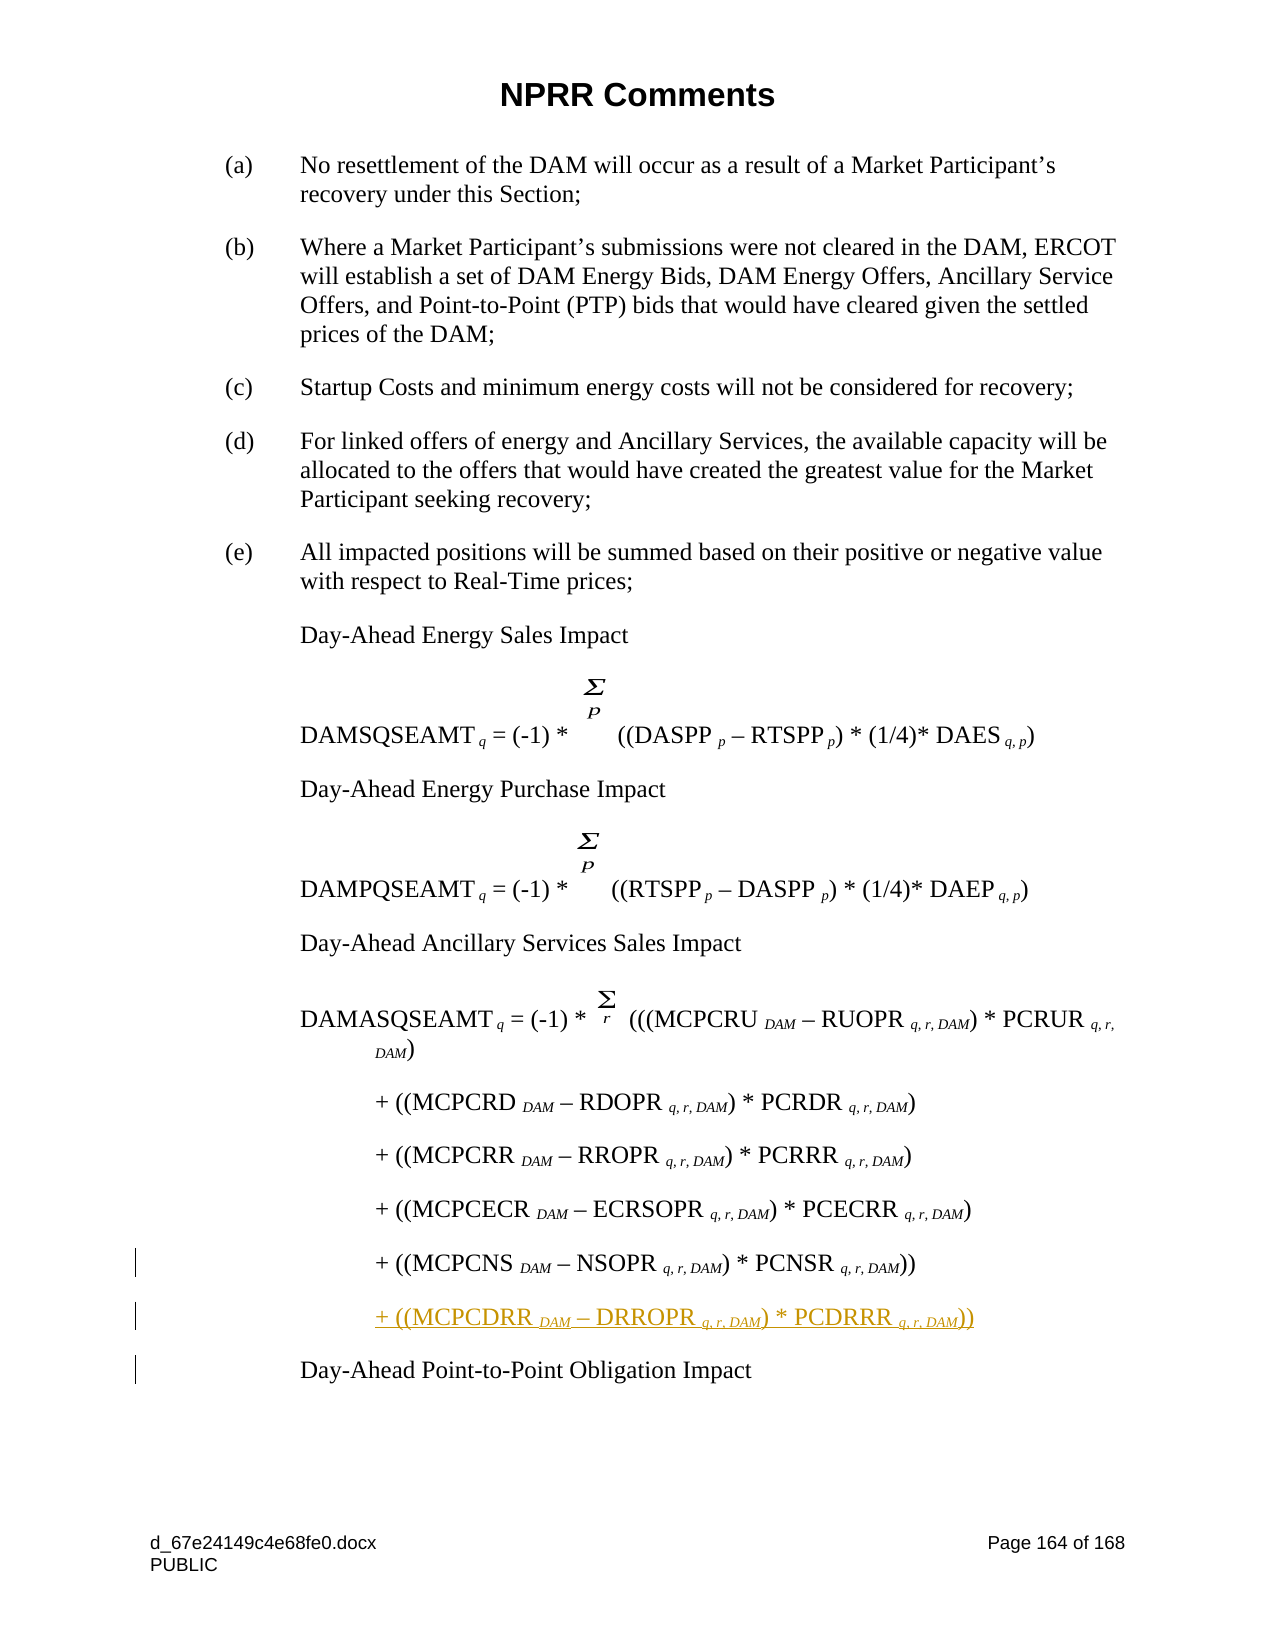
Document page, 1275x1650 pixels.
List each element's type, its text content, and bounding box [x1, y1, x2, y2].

text (a) No resettlement of the DAM will occur as a result of a Market Participant’s recovery under this Section; [225, 150, 1125, 207]
text DAMPQSEAMT q = (-1) * ((RTSPP p – DASPP p) * (1/4)* DAEP q, p) [225, 828, 1125, 903]
text DAMASQSEAMT q = (-1) * (((MCPCRU DAM – RUOPR q, r, DAM) * PCRUR q, r, DAM) [300, 982, 1125, 1062]
text (c) Startup Costs and minimum energy costs will not be considered for recovery; [225, 372, 1125, 401]
text + ((MCPCECR DAM – ECRSOPR q, r, DAM) * PCECRR q, r, DAM) [375, 1194, 1125, 1223]
text Day-Ahead Ancillary Services Sales Impact [225, 928, 1125, 957]
text Day-Ahead Energy Purchase Impact [225, 774, 1125, 803]
text (b) Where a Market Participant’s submissions were not cleared in the DAM, ERCOT will establish a set of DAM Energy Bids, DAM Energy Offers, Ancillary Service Offers, and Point-to-Point (PTP) bids that would have cleared given the settled prices of the DAM; [225, 232, 1125, 347]
text (e) All impacted positions will be summed based on their positive or negative value with respect to Real-Time prices; [225, 537, 1125, 595]
text + ((MCPCNS DAM – NSOPR q, r, DAM) * PCNSR q, r, DAM)) [375, 1248, 1125, 1277]
text (d) For linked offers of energy and Ancillary Services, the available capacity will be allocated to the offers that would have created the greatest value for the Market Participant seeking recovery; [225, 426, 1125, 512]
text Day-Ahead Point-to-Point Obligation Impact [300, 1355, 1125, 1384]
text + ((MCPCRR DAM – RROPR q, r, DAM) * PCRRR q, r, DAM) [375, 1140, 1125, 1169]
text DAMSQSEAMT q = (-1) * ((DASPP p – RTSPP p) * (1/4)* DAES q, p) [225, 674, 1125, 749]
text Day-Ahead Energy Sales Impact [225, 620, 1125, 649]
text + ((MCPCRD DAM – RDOPR q, r, DAM) * PCRDR q, r, DAM) [375, 1087, 1125, 1115]
